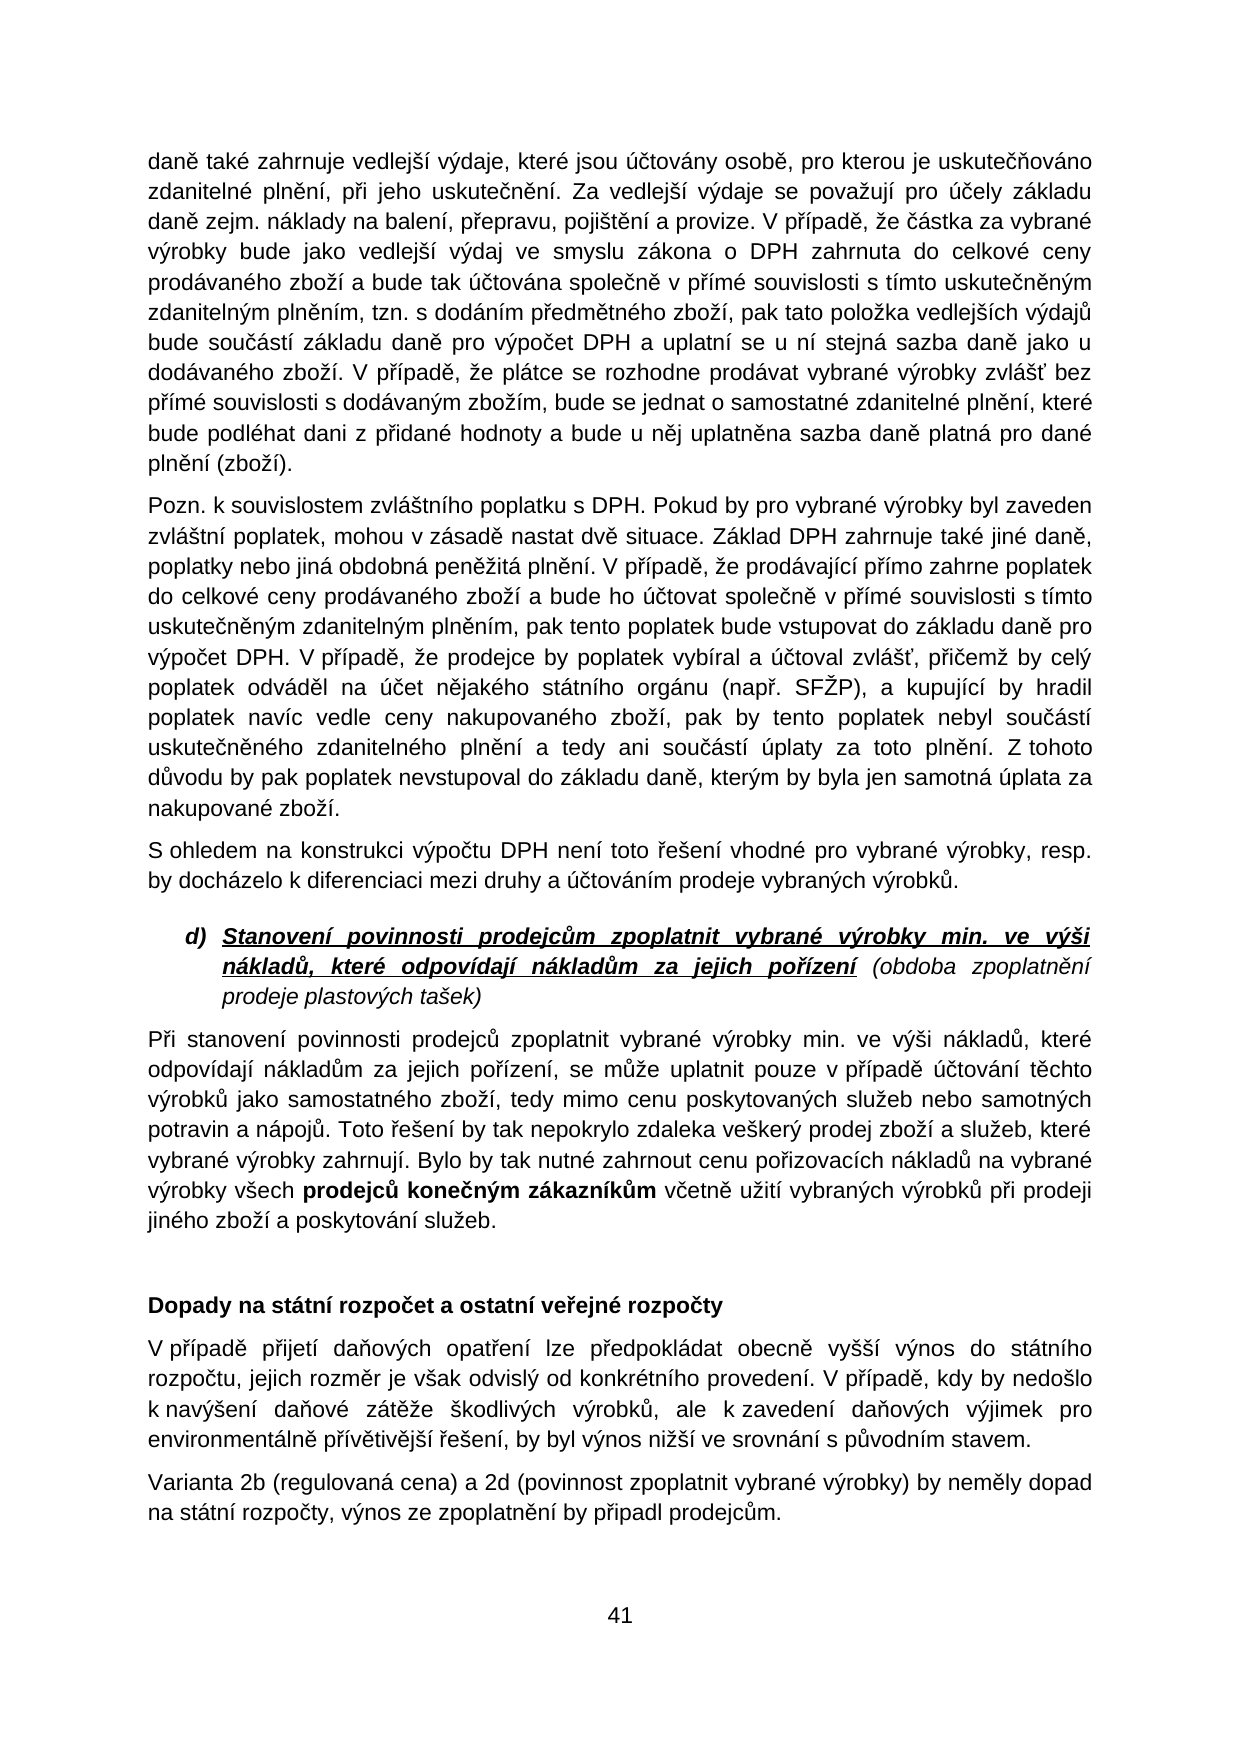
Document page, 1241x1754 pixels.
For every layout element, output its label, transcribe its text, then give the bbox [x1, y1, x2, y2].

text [148, 148, 1093, 476]
text Při stanovení povinnosti prodejců zpoplatnit vybrané výrobky min. ve výši nákladů, které odpovídají nákladům za jejich pořízení, se může uplatnit pouze v případě účtování těchto výrobků jako samostatného zboží, tedy mimo cenu poskytovaných služeb nebo samotných potravin a nápojů. Toto řešení by tak nepokrylo zdaleka veškerý prodej zboží a služeb, které vybrané výrobky zahrnují. Bylo by tak nutné zahrnout cenu pořizovacích nákladů na vybrané výrobky všech prodejců konečným zákazníkům včetně užití vybraných výrobků při prodeji jiného zboží a poskytování služeb. [148, 1026, 1093, 1233]
text Dopady na státní rozpočet a ostatní veřejné rozpočty [148, 1292, 1093, 1319]
list Stanovení povinnosti prodejcům zpoplatnit vybrané výrobky min. ve výši nákladů, které odpovídají nákladům za jejich pořízení (obdoba zpoplatnění prodeje plastových tašek) [185, 923, 1093, 1009]
text Pozn. k souvislostem zvláštního poplatku s DPH. Pokud by pro vybrané výrobky byl zaveden zvláštní poplatek, mohou v zásadě nastat dvě situace. Základ DPH zahrnuje také jiné daně, poplatky nebo jiná obdobná peněžitá plnění. V případě, že prodávající přímo zahrne poplatek do celkové ceny prodávaného zboží a bude ho účtovat společně v přímé souvislosti s tímto uskutečněným zdanitelným plněním, pak tento poplatek bude vstupovat do základu daně pro výpočet DPH. V případě, že prodejce by poplatek vybíral a účtoval zvlášť, přičemž by celý poplatek odváděl na účet nějakého státního orgánu (např. SFŽP), a kupující by hradil poplatek navíc vedle ceny nakupovaného zboží, pak by tento poplatek nebyl součástí uskutečněného zdanitelného plnění a tedy ani součástí úplaty za toto plnění. Z tohoto důvodu by pak poplatek nevstupoval do základu daně, kterým by byla jen samotná úplata za nakupované zboží. [148, 492, 1093, 821]
text Varianta 2b (regulovaná cena) a 2d (povinnost zpoplatnit vybrané výrobky) by neměly dopad na státní rozpočty, výnos ze zpoplatnění by připadl prodejcům. [148, 1468, 1093, 1525]
text S ohledem na konstrukci výpočtu DPH není toto řešení vhodné pro vybrané výrobky, resp. by docházelo k diferenciaci mezi druhy a účtováním prodeje vybraných výrobků. [148, 837, 1093, 894]
text V případě přijetí daňových opatření lze předpokládat obecně vyšší výnos do státního rozpočtu, jejich rozměr je však odvislý od konkrétního provedení. V případě, kdy by nedošlo k navýšení daňové zátěže škodlivých výrobků, ale k zavedení daňových výjimek pro environmentálně přívětivější řešení, by byl výnos nižší ve srovnání s původním stavem. [148, 1335, 1093, 1452]
